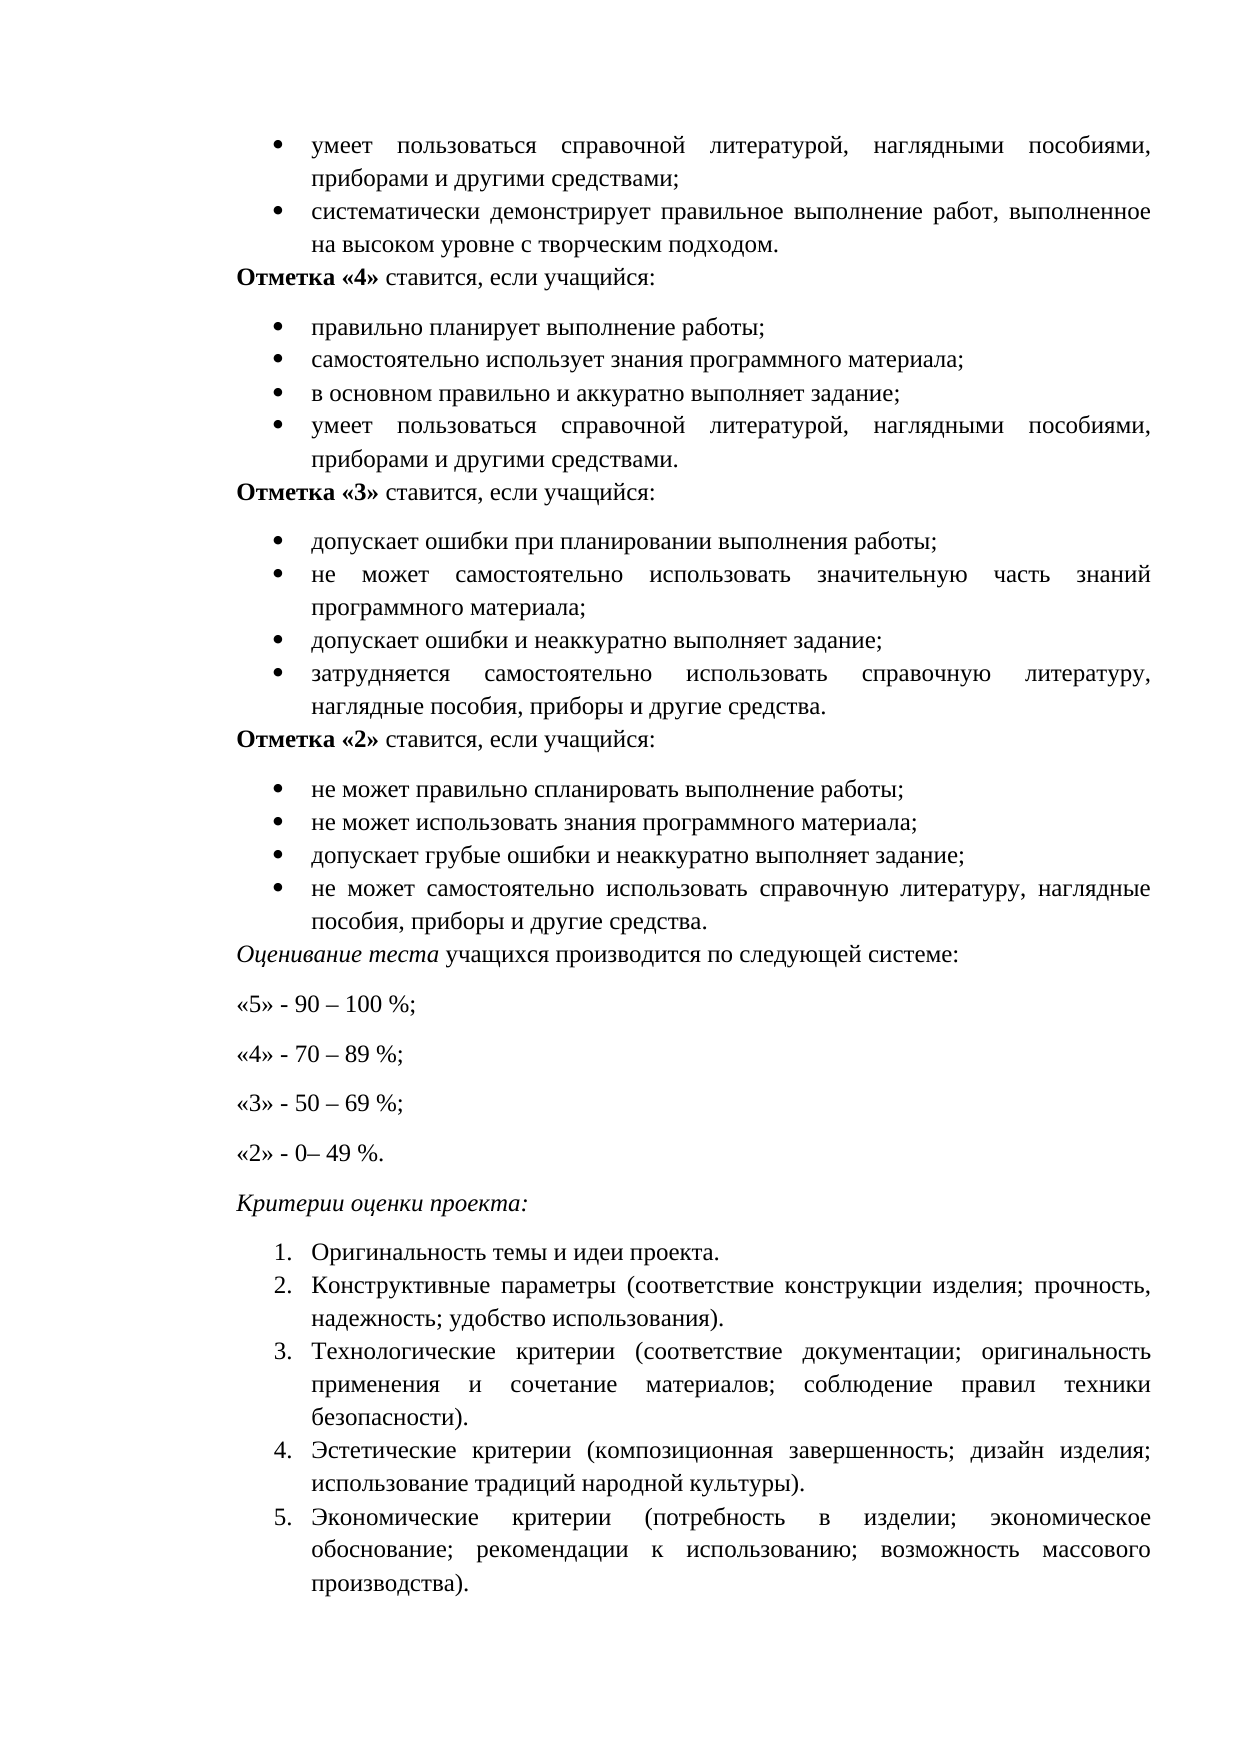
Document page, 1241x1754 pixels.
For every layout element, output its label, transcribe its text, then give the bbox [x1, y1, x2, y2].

list Эстетические критерии (композиционная завершенность; дизайн изделия; использование традиций народной культуры). [274, 1436, 1152, 1497]
list допускает ошибки и неаккуратно выполняет задание; [274, 625, 1152, 654]
list Конструктивные параметры (соответствие конструкции изделия; прочность, надежность; удобство использования). [274, 1270, 1152, 1332]
list Технологические критерии (соответствие документации; оригинальность применения и сочетание материалов; соблюдение правил техники безопасности). [274, 1336, 1152, 1431]
list умеет пользоваться справочной литературой, наглядными пособиями, приборами и другими средствами; [274, 130, 1152, 192]
text Отметка «2» ставится, если учащийся: [177, 724, 1152, 753]
list в основном правильно и аккуратно выполняет задание; [274, 378, 1152, 406]
list затрудняется самостоятельно использовать справочную литературу, наглядные пособия, приборы и другие средства. [274, 658, 1152, 720]
list не может самостоятельно использовать справочную литературу, наглядные пособия, приборы и другие средства. [274, 873, 1152, 935]
list Экономические критерии (потребность в изделии; экономическое обоснование; рекомендации к использованию; возможность массового производства). [274, 1502, 1152, 1596]
text «3» - 50 – 69 %; [177, 1088, 1152, 1117]
text «4» - 70 – 89 %; [177, 1039, 1152, 1067]
list не может использовать знания программного материала; [274, 807, 1152, 836]
text Критерии оценки проекта: [177, 1188, 1152, 1216]
list не может самостоятельно использовать значительную часть знаний программного материала; [274, 559, 1152, 621]
list не может правильно спланировать выполнение работы; [274, 774, 1152, 803]
text «5» - 90 – 100 %; [177, 989, 1152, 1018]
text Оценивание теста учащихся производится по следующей системе: [177, 939, 1152, 968]
text Отметка «4» ставится, если учащийся: [177, 262, 1152, 291]
list допускает грубые ошибки и неаккуратно выполняет задание; [274, 840, 1152, 869]
list Оригинальность темы и идеи проекта. [274, 1237, 1152, 1266]
list умеет пользоваться справочной литературой, наглядными пособиями, приборами и другими средствами. [274, 411, 1152, 472]
text «2» - 0– 49 %. [177, 1138, 1152, 1167]
text Отметка «3» ставится, если учащийся: [177, 477, 1152, 505]
list допускает ошибки при планировании выполнения работы; [274, 526, 1152, 555]
list самостоятельно использует знания программного материала; [274, 344, 1152, 373]
list правильно планирует выполнение работы; [274, 312, 1152, 340]
list систематически демонстрирует правильное выполнение работ, выполненное на высоком уровне с творческим подходом. [274, 196, 1152, 258]
